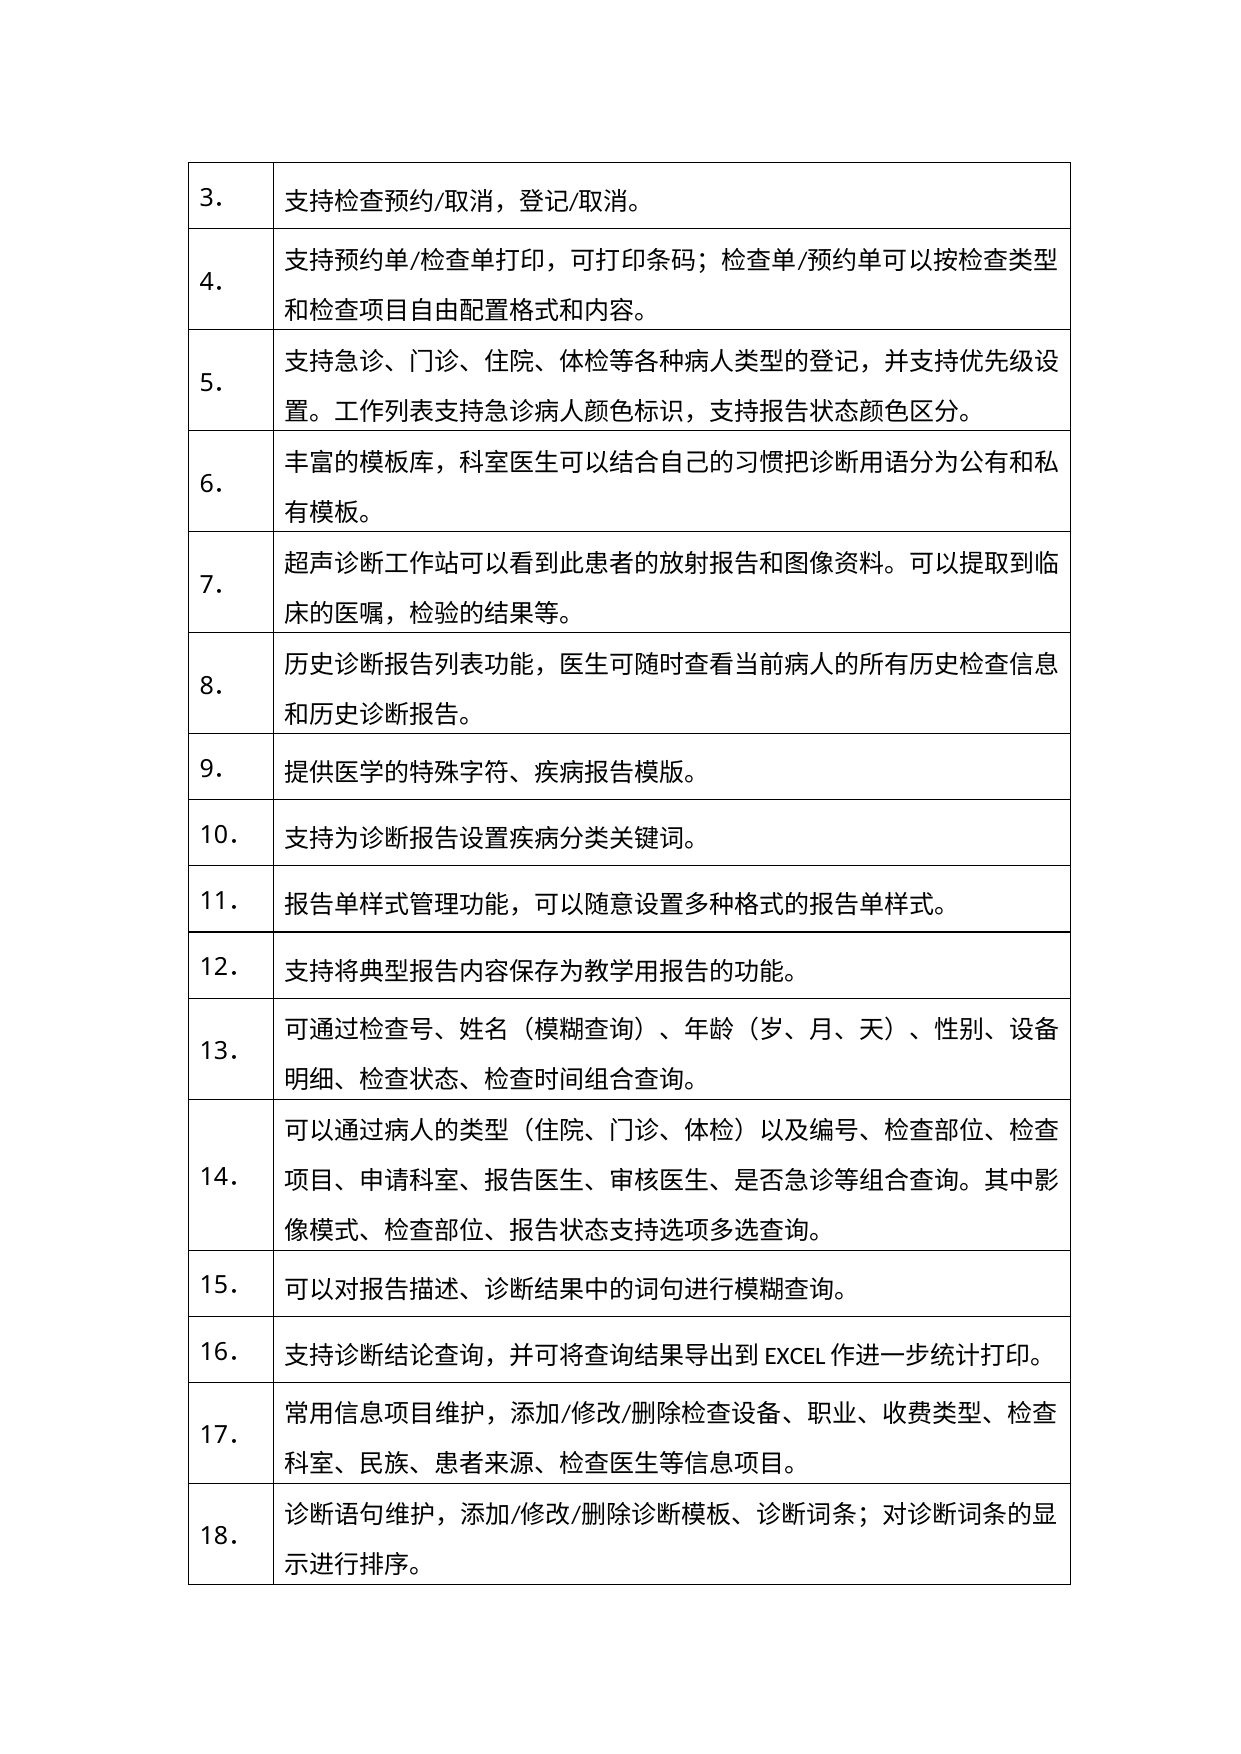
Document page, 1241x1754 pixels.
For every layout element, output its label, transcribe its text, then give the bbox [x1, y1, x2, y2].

table_cell 支持预约单/检查单打印，可打印条码；检查单/预约单可以按检查类型和检查项目自由配置格式和内容。 [274, 229, 1070, 329]
table_cell [189, 999, 273, 1098]
table_cell 报告单样式管理功能，可以随意设置多种格式的报告单样式。 [274, 866, 1070, 931]
table_cell [189, 1100, 273, 1249]
table_cell [189, 431, 273, 531]
table_cell 支持为诊断报告设置疾病分类关键词。 [274, 800, 1070, 865]
table_cell [189, 163, 273, 228]
table_cell 提供医学的特殊字符、疾病报告模版。 [274, 734, 1070, 799]
table_cell 支持急诊、门诊、住院、体检等各种病人类型的登记，并支持优先级设置。工作列表支持急诊病人颜色标识，支持报告状态颜色区分。 [274, 330, 1070, 430]
table_cell 可通过检查号、姓名（模糊查询）、年龄（岁、月、天）、性别、设备明细、检查状态、检查时间组合查询。 [274, 999, 1070, 1098]
table_cell 超声诊断工作站可以看到此患者的放射报告和图像资料。可以提取到临床的医嘱，检验的结果等。 [274, 532, 1070, 632]
table_cell [189, 734, 273, 799]
table_cell [189, 800, 273, 865]
table_cell [189, 1251, 273, 1316]
table_cell 历史诊断报告列表功能，医生可随时查看当前病人的所有历史检查信息和历史诊断报告。 [274, 633, 1070, 733]
table_cell 支持诊断结论查询，并可将查询结果导出到EXCEL作进一步统计打印。 [274, 1317, 1070, 1382]
table_cell [189, 633, 273, 733]
table_cell [189, 1317, 273, 1382]
table_cell [189, 532, 273, 632]
table_cell 丰富的模板库，科室医生可以结合自己的习惯把诊断用语分为公有和私有模板。 [274, 431, 1070, 531]
table_cell [189, 1484, 273, 1584]
table_cell 诊断语句维护，添加/修改/删除诊断模板、诊断词条；对诊断词条的显示进行排序。 [274, 1484, 1070, 1584]
table_cell 支持检查预约/取消，登记/取消。 [274, 163, 1070, 228]
table_cell 可以对报告描述、诊断结果中的词句进行模糊查询。 [274, 1251, 1070, 1316]
table_cell 可以通过病人的类型（住院、门诊、体检）以及编号、检查部位、检查项目、申请科室、报告医生、审核医生、是否急诊等组合查询。其中影像模式、检查部位、报告状态支持选项多选查询。 [274, 1100, 1070, 1249]
table_cell [189, 229, 273, 329]
table_cell [189, 1383, 273, 1483]
table_cell 常用信息项目维护，添加/修改/删除检查设备、职业、收费类型、检查科室、民族、患者来源、检查医生等信息项目。 [274, 1383, 1070, 1483]
table_cell 支持将典型报告内容保存为教学用报告的功能。 [274, 933, 1070, 997]
table_cell [189, 330, 273, 430]
table_cell [189, 866, 273, 931]
table_cell [189, 933, 273, 997]
